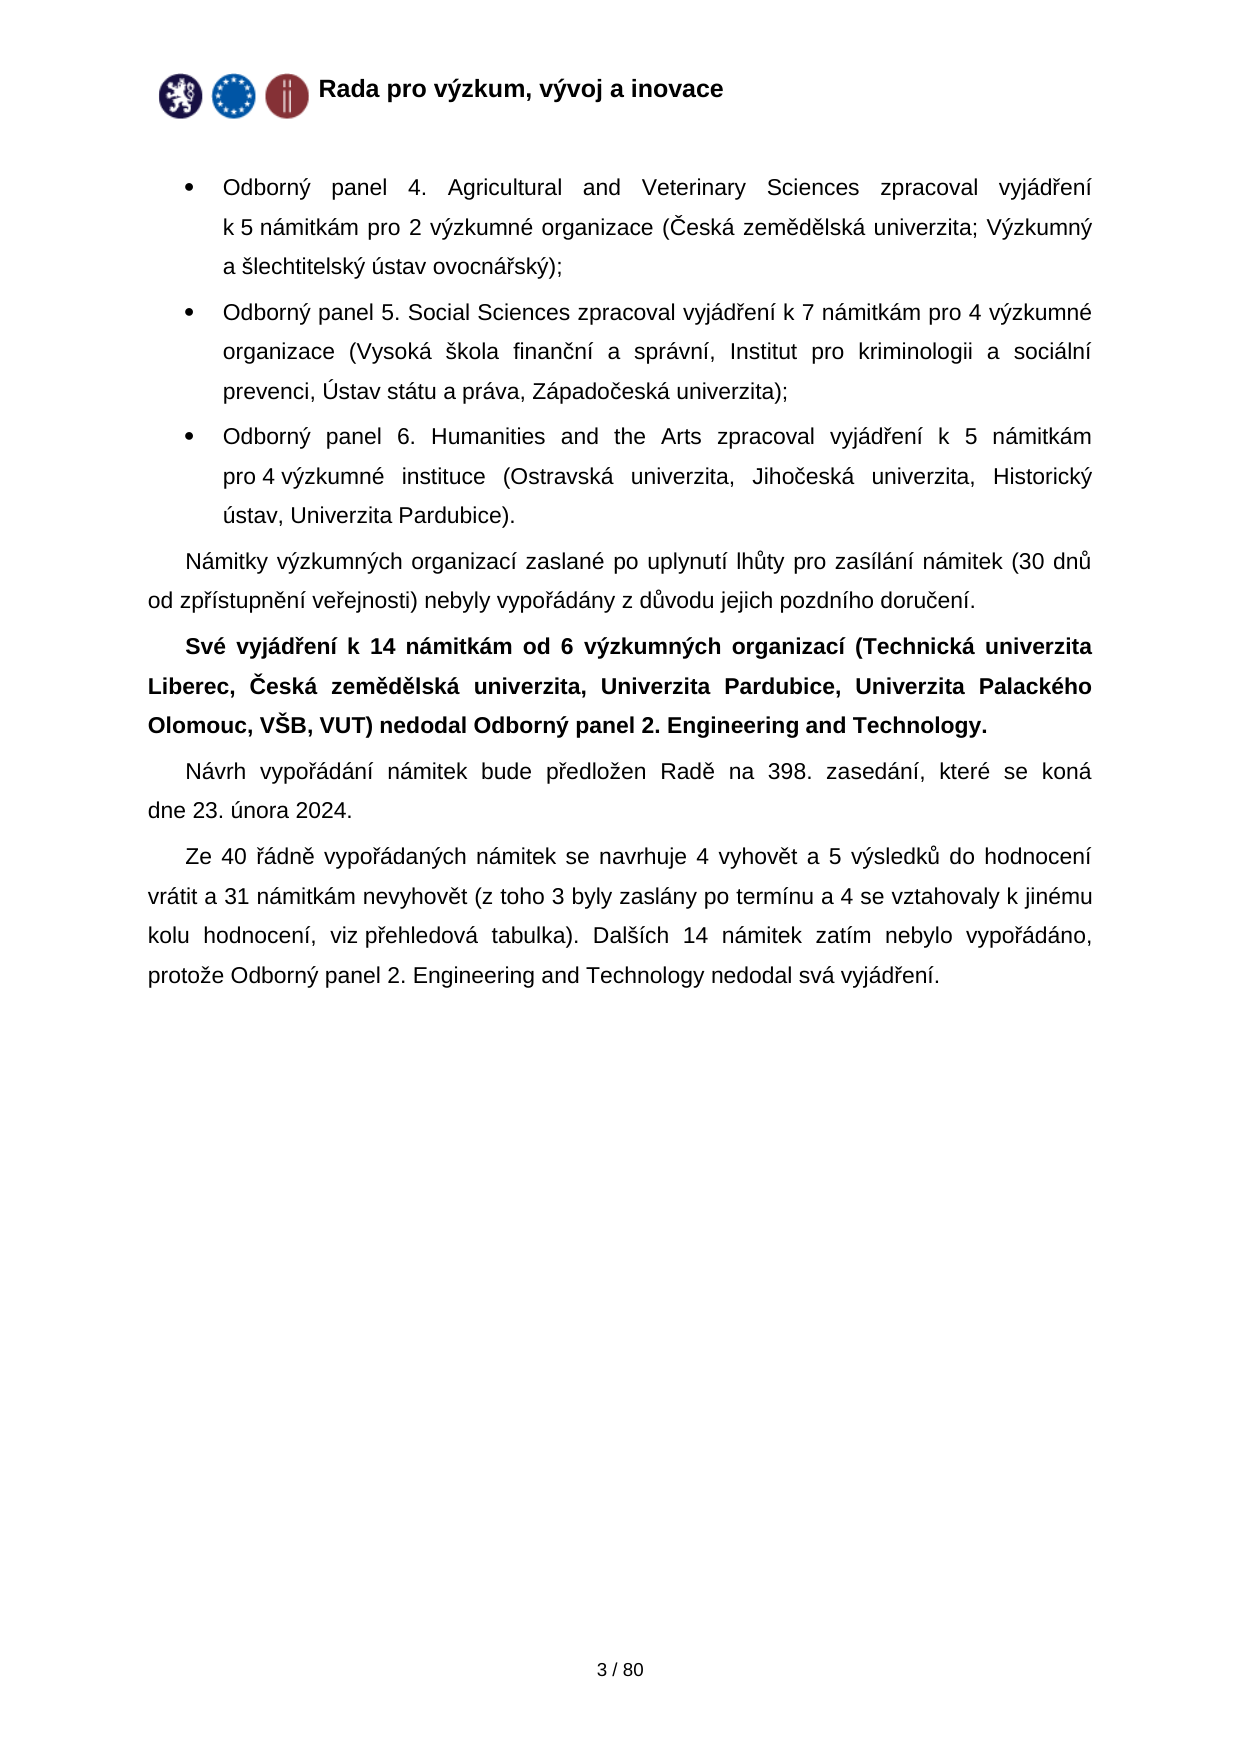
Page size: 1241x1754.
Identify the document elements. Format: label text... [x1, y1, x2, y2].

list Odborný panel 4. Agricultural and Veterinary Sciences zpracoval vyjádření k 5 námitkám pro 2 výzkumné organizace (Česká zemědělská univerzita; Výzkumný a šlechtitelský ústav ovocnářský); [185, 174, 1093, 279]
list Odborný panel 5. Social Sciences zpracoval vyjádření k 7 námitkám pro 4 výzkumné organizace (Vysoká škola finanční a správní, Institut pro kriminologii a sociální prevenci, Ústav státu a práva, Západočeská univerzita); [185, 299, 1093, 404]
text Své vyjádření k 14 námitkám od 6 výzkumných organizací (Technická univerzita Liberec, Česká zemědělská univerzita, Univerzita Pardubice, Univerzita Palackého Olomouc, VŠB, VUT) nedodal Odborný panel 2. Engineering and Technology. [148, 633, 1093, 738]
text Námitky výzkumných organizací zaslané po uplynutí lhůty pro zasílání námitek (30 dnů od zpřístupnění veřejnosti) nebyly vypořádány z důvodu jejich pozdního doručení. [148, 548, 1093, 614]
list Odborný panel 6. Humanities and the Arts zpracoval vyjádření k 5 námitkám pro 4 výzkumné instituce (Ostravská univerzita, Jihočeská univerzita, Historický ústav, Univerzita Pardubice). [185, 423, 1093, 529]
text Návrh vypořádání námitek bude předložen Radě na 398. zasedání, které se koná dne 23. února 2024. [148, 758, 1093, 824]
picture [158, 73, 309, 120]
text Ze 40 řádně vypořádaných námitek se navrhuje 4 vyhovět a 5 výsledků do hodnocení vrátit a 31 námitkám nevyhovět (z toho 3 byly zaslány po termínu a 4 se vztahovaly k jinému kolu hodnocení, viz přehledová tabulka). Dalších 14 námitek zatím nebylo vypořádáno, protože Odborný panel 2. Engineering and Technology nedodal svá vyjádření. [148, 843, 1093, 988]
